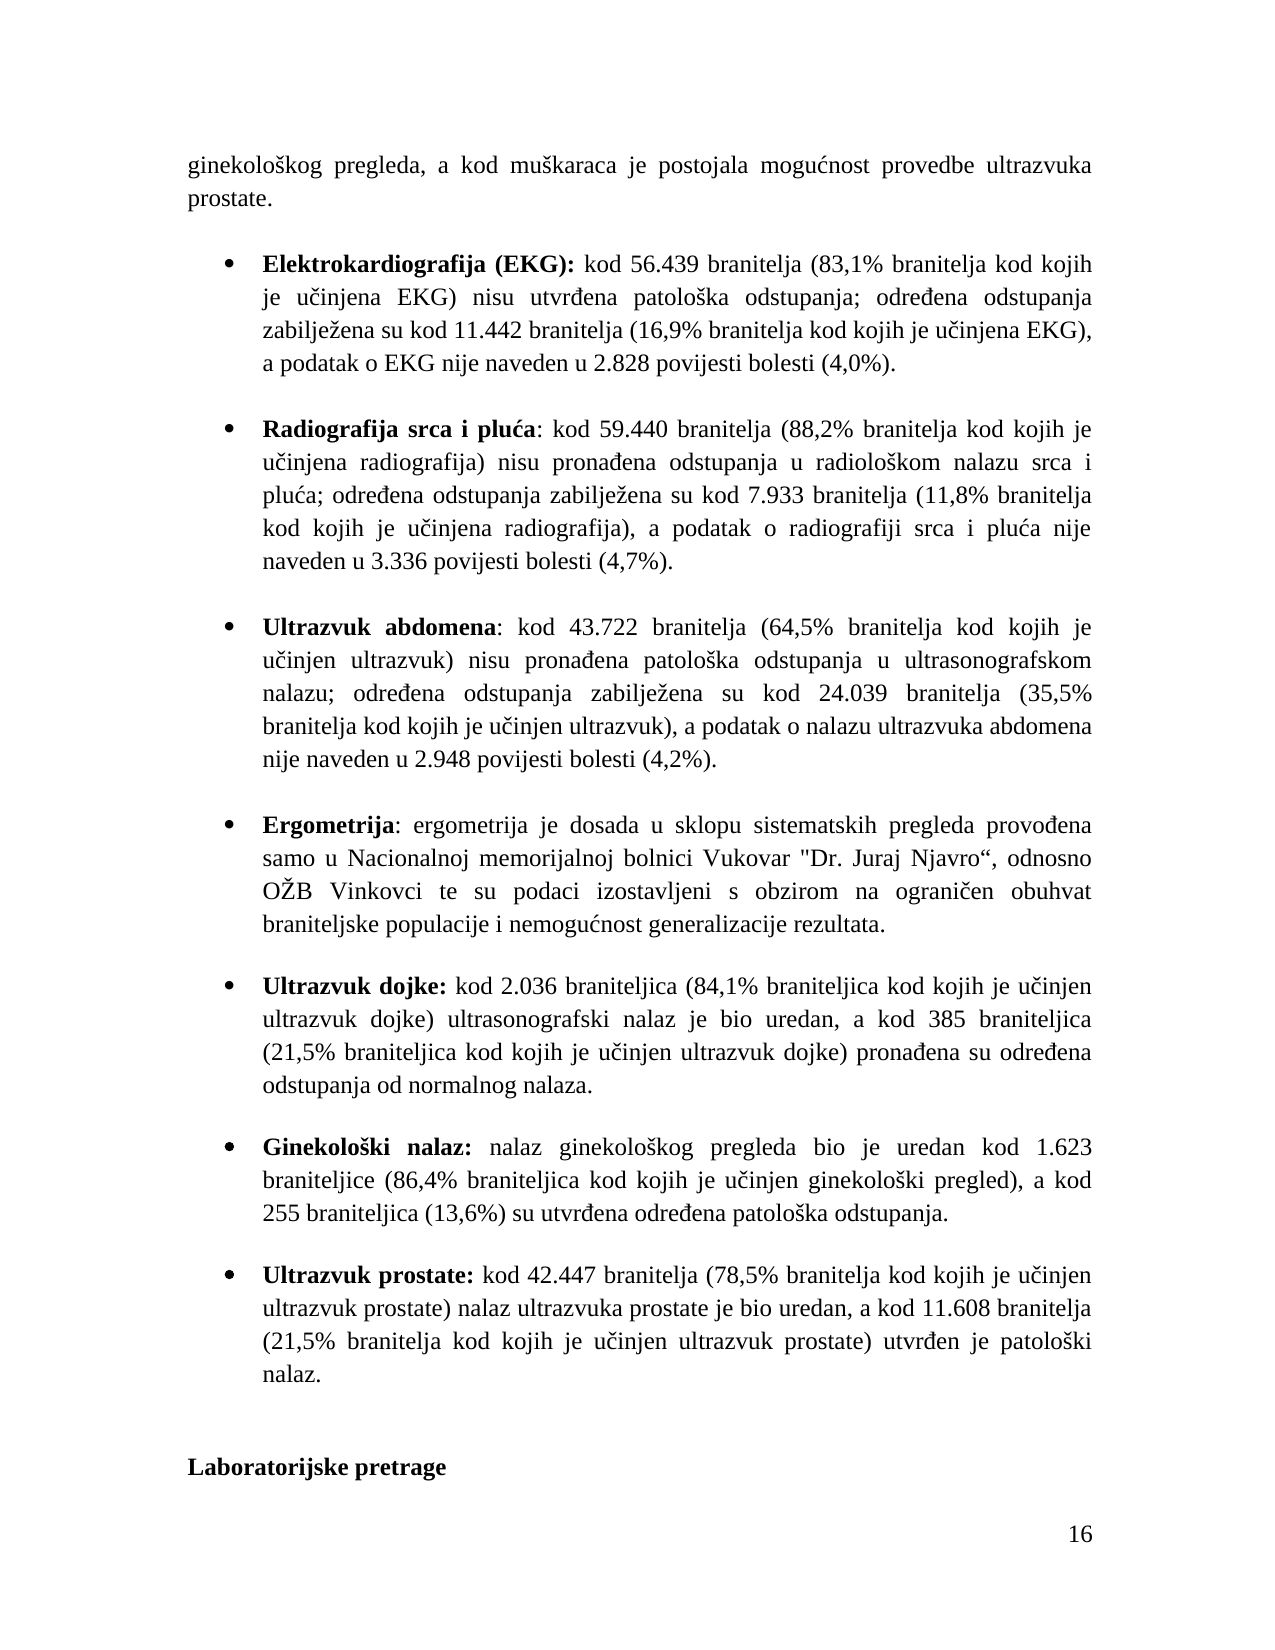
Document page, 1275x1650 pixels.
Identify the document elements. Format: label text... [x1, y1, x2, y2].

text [187, 150, 1093, 212]
text Laboratorijske pretrage [187, 1452, 1093, 1481]
list Ultrazvuk dojke: kod 2.036 braniteljica (84,1% braniteljica kod kojih je učinjen ultrazvuk dojke) ultrasonografski nalaz je bio uredan, a kod 385 braniteljica (21,5% braniteljica kod kojih je učinjen ultrazvuk dojke) pronađena su određena odstupanja od normalnog nalaza. [225, 971, 1093, 1099]
list Elektrokardiografija (EKG): kod 56.439 branitelja (83,1% branitelja kod kojih je učinjena EKG) nisu utvrđena patološka odstupanja; određena odstupanja zabilježena su kod 11.442 branitelja (16,9% branitelja kod kojih je učinjena EKG), a podatak o EKG nije naveden u 2.828 povijesti bolesti (4,0%). [225, 249, 1093, 377]
list Ultrazvuk prostate: kod 42.447 branitelja (78,5% branitelja kod kojih je učinjen ultrazvuk prostate) nalaz ultrazvuka prostate je bio uredan, a kod 11.608 branitelja (21,5% branitelja kod kojih je učinjen ultrazvuk prostate) utvrđen je patološki nalaz. [225, 1260, 1093, 1388]
list Radiografija srca i pluća: kod 59.440 branitelja (88,2% branitelja kod kojih je učinjena radiografija) nisu pronađena odstupanja u radiološkom nalazu srca i pluća; određena odstupanja zabilježena su kod 7.933 branitelja (11,8% branitelja kod kojih je učinjena radiografija), a podatak o radiografiji srca i pluća nije naveden u 3.336 povijesti bolesti (4,7%). [225, 414, 1093, 575]
list Ginekološki nalaz: nalaz ginekološkog pregleda bio je uredan kod 1.623 braniteljice (86,4% braniteljica kod kojih je učinjen ginekološki pregled), a kod 255 braniteljica (13,6%) su utvrđena određena patološka odstupanja. [225, 1132, 1093, 1227]
list Ergometrija: ergometrija je dosada u sklopu sistematskih pregleda provođena samo u Nacionalnoj memorijalnoj bolnici Vukovar "Dr. Juraj Njavro“, odnosno OŽB Vinkovci te su podaci izostavljeni s obzirom na ograničen obuhvat braniteljske populacije i nemogućnost generalizacije rezultata. [225, 810, 1093, 938]
list Ultrazvuk abdomena: kod 43.722 branitelja (64,5% branitelja kod kojih je učinjen ultrazvuk) nisu pronađena patološka odstupanja u ultrasonografskom nalazu; određena odstupanja zabilježena su kod 24.039 branitelja (35,5% branitelja kod kojih je učinjen ultrazvuk), a podatak o nalazu ultrazvuka abdomena nije naveden u 2.948 povijesti bolesti (4,2%). [225, 612, 1093, 773]
